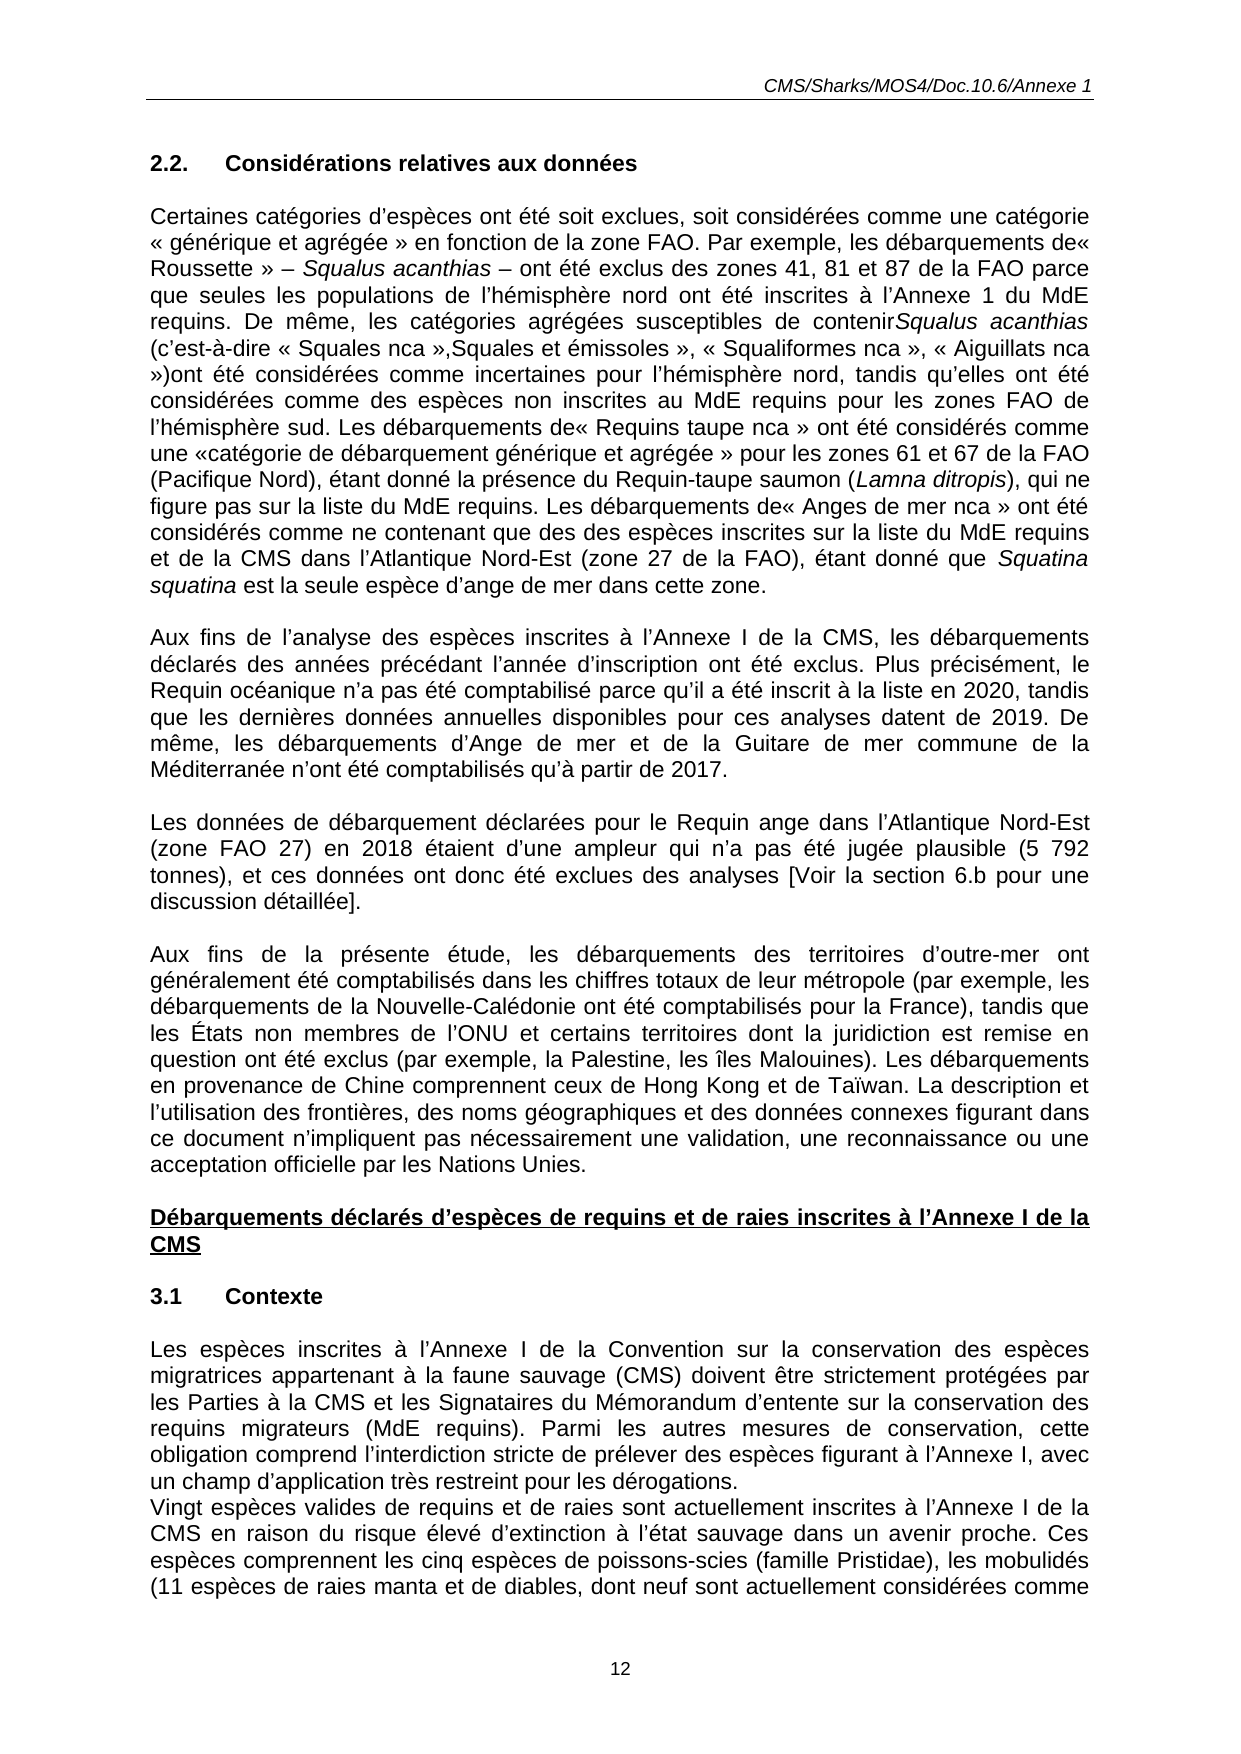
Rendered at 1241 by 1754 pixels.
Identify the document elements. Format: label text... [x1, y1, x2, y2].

text Les données de débarquement déclarées pour le Requin ange dans l’Atlantique Nord-Est (zone FAO 27) en 2018 étaient d’une ampleur qui n’a pas été jugée plausible (5 792 tonnes), et ces données ont donc été exclues des analyses [Voir la section 6.b pour une discussion détaillée]. [150, 809, 1090, 914]
text Les espèces inscrites à l’Annexe I de la Convention sur la conservation des espèces migratrices appartenant à la faune sauvage (CMS) doivent être strictement protégées par les Parties à la CMS et les Signataires du Mémorandum d’entente sur la conservation des requins migrateurs (MdE requins). Parmi les autres mesures de conservation, cette obligation comprend l’interdiction stricte de prélever des espèces figurant à l’Annexe I, avec un champ d’application très restreint pour les dérogations. [150, 1336, 1090, 1494]
list Considérations relatives aux données [150, 150, 1090, 176]
text Débarquements déclarés d’espèces de requins et de raies inscrites à l’Annexe I de la CMS [150, 1228, 1090, 1257]
text Débarquements déclarés d’espèces de requins et de raies inscrites à l’Annexe I de la CMS [150, 1204, 1090, 1227]
text Aux fins de l’analyse des espèces inscrites à l’Annexe I de la CMS, les débarquements déclarés des années précédant l’année d’inscription ont été exclus. Plus précisément, le Requin océanique n’a pas été comptabilisé parce qu’il a été inscrit à la liste en 2020, tandis que les dernières données annuelles disponibles pour ces analyses datent de 2019. De même, les débarquements d’Ange de mer et de la Guitare de mer commune de la Méditerranée n’ont été comptabilisés qu’à partir de 2017. [150, 624, 1090, 782]
text Aux fins de la présente étude, les débarquements des territoires d’outre-mer ont généralement été comptabilisés dans les chiffres totaux de leur métropole (par exemple, les débarquements de la Nouvelle-Calédonie ont été comptabilisés pour la France), tandis que les États non membres de l’ONU et certains territoires dont la juridiction est remise en question ont été exclus (par exemple, la Palestine, les îles Malouines). Les débarquements en provenance de Chine comprennent ceux de Hong Kong et de Taïwan. La description et l’utilisation des frontières, des noms géographiques et des données connexes figurant dans ce document n’impliquent pas nécessairement une validation, une reconnaissance ou une acceptation officielle par les Nations Unies. [150, 941, 1090, 1178]
text 3.1 Contexte [150, 1283, 1090, 1309]
text Certaines catégories d’espèces ont été soit exclues, soit considérées comme une catégorie « générique et agrégée » en fonction de la zone FAO. Par exemple, les débarquements de« Roussette » – Squalus acanthias – ont été exclus des zones 41, 81 et 87 de la FAO parce que seules les populations de l’hémisphère nord ont été inscrites à l’Annexe 1 du MdE requins. De même, les catégories agrégées susceptibles de contenirSqualus acanthias (c’est-à-dire « Squales nca »,Squales et émissoles », « Squaliformes nca », « Aiguillats nca »)ont été considérées comme incertaines pour l’hémisphère nord, tandis qu’elles ont été considérées comme des espèces non inscrites au MdE requins pour les zones FAO de l’hémisphère sud. Les débarquements de« Requins taupe nca » ont été considérés comme une «catégorie de débarquement générique et agrégée » pour les zones 61 et 67 de la FAO (Pacifique Nord), étant donné la présence du Requin-taupe saumon (Lamna ditropis), qui ne figure pas sur la liste du MdE requins. Les débarquements de« Anges de mer nca » ont été considérés comme ne contenant que des des espèces inscrites sur la liste du MdE requins et de la CMS dans l’Atlantique Nord-Est (zone 27 de la FAO), étant donné que Squatina squatina est la seule espèce d’ange de mer dans cette zone. [150, 203, 1090, 598]
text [150, 1494, 1090, 1599]
